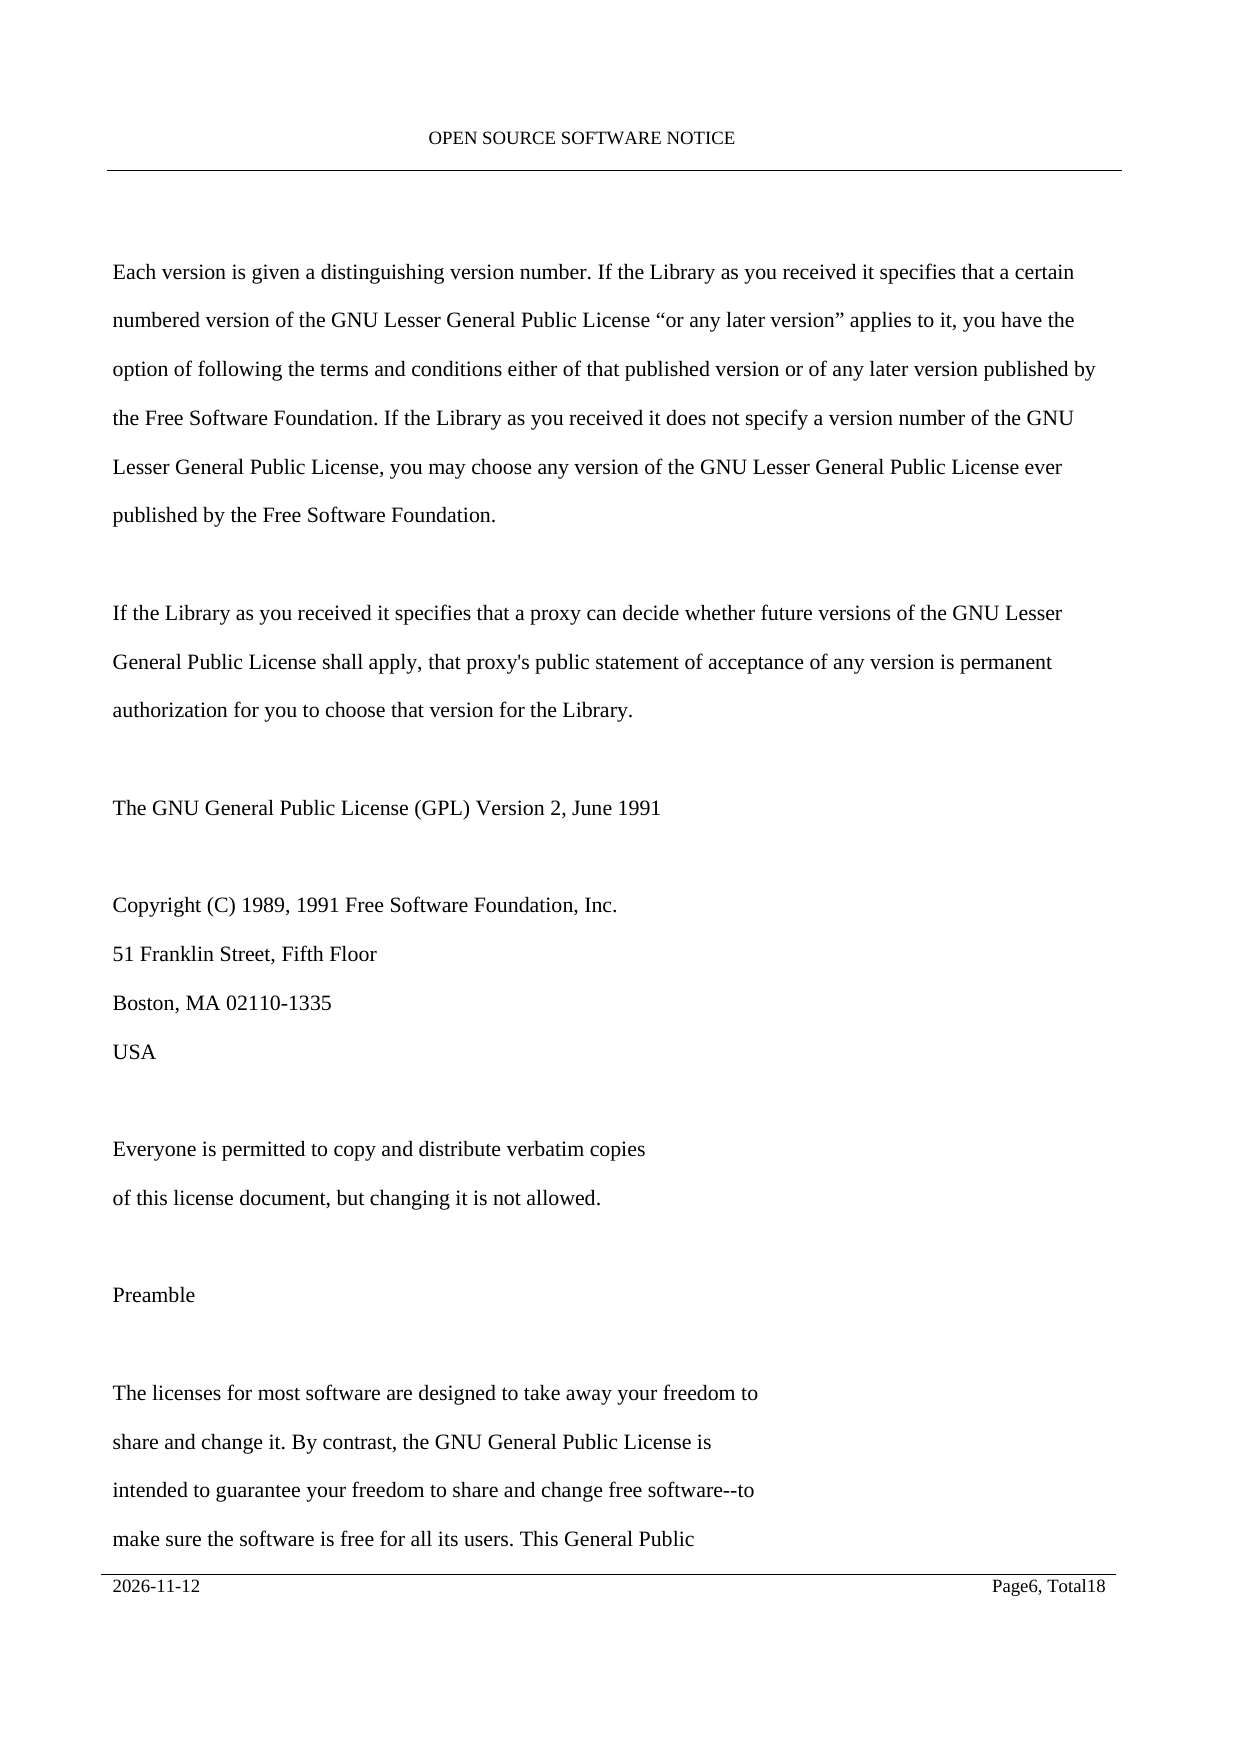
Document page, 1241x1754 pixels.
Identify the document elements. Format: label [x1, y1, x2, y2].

text [112, 206, 1128, 1555]
